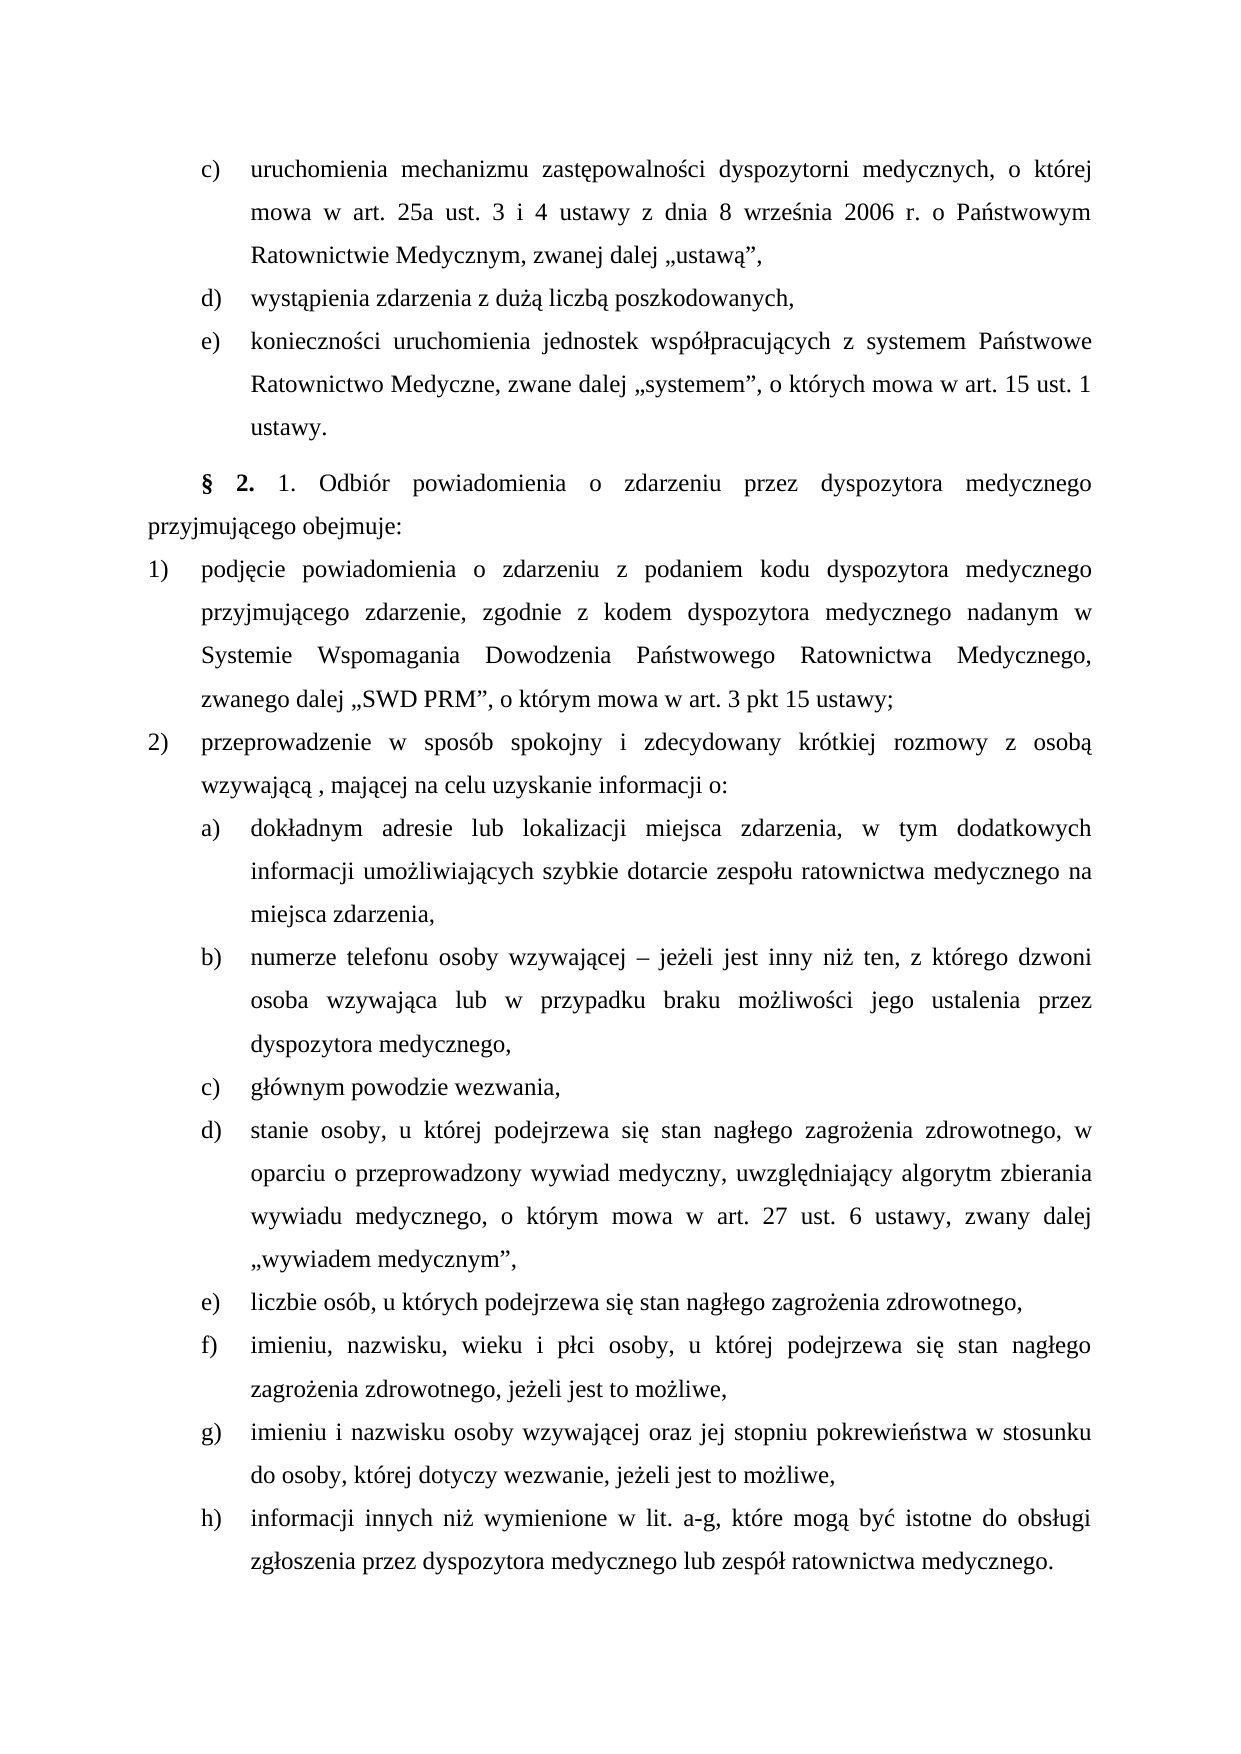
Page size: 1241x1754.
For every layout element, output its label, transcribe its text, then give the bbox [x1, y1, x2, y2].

text c) uruchomienia mechanizmu zastępowalności dyspozytorni medycznych, o której mowa w art. 25a ust. 3 i 4 ustawy z dnia 8 września 2006 r. o Państwowym Ratownictwie Medycznym, zwanej dalej „ustawą”, [201, 154, 1093, 269]
text g) imieniu i nazwisku osoby wzywającej oraz jej stopniu pokrewieństwa w stosunku do osoby, której dotyczy wezwanie, jeżeli jest to możliwe, [201, 1417, 1093, 1489]
text f) imieniu, nazwisku, wieku i płci osoby, u której podejrzewa się stan nagłego zagrożenia zdrowotnego, jeżeli jest to możliwe, [201, 1331, 1093, 1402]
text e) konieczności uruchomienia jednostek współpracujących z systemem Państwowe Ratownictwo Medyczne, zwane dalej „systemem”, o których mowa w art. 15 ust. 1 ustawy. [201, 326, 1093, 441]
text h) informacji innych niż wymienione w lit. a-g, które mogą być istotne do obsługi zgłoszenia przez dyspozytora medycznego lub zespół ratownictwa medycznego. [201, 1503, 1093, 1575]
text d) wystąpienia zdarzenia z dużą liczbą poszkodowanych, [201, 283, 1093, 312]
text d) stanie osoby, u której podejrzewa się stan nagłego zagrożenia zdrowotnego, w oparciu o przeprowadzony wywiad medyczny, uwzględniający algorytm zbierania wywiadu medycznego, o którym mowa w art. 27 ust. 6 ustawy, zwany dalej „wywiadem medycznym”, [201, 1115, 1093, 1273]
text 2) przeprowadzenie w sposób spokojny i zdecydowany krótkiej rozmowy z osobą wzywającą , mającej na celu uzyskanie informacji o: [148, 727, 1093, 799]
text 1) podjęcie powiadomienia o zdarzeniu z podaniem kodu dyspozytora medycznego przyjmującego zdarzenie, zgodnie z kodem dyspozytora medycznego nadanym w Systemie Wspomagania Dowodzenia Państwowego Ratownictwa Medycznego, zwanego dalej „SWD PRM”, o którym mowa w art. 3 pkt 15 ustawy; [148, 554, 1093, 712]
text e) liczbie osób, u których podejrzewa się stan nagłego zagrożenia zdrowotnego, [201, 1287, 1093, 1316]
text a) dokładnym adresie lub lokalizacji miejsca zdarzenia, w tym dodatkowych informacji umożliwiających szybkie dotarcie zespołu ratownictwa medycznego na miejsca zdarzenia, [201, 813, 1093, 928]
text c) głównym powodzie wezwania, [201, 1072, 1093, 1101]
text b) numerze telefonu osoby wzywającej – jeżeli jest inny niż ten, z którego dzwoni osoba wzywająca lub w przypadku braku możliwości jego ustalenia przez dyspozytora medycznego, [201, 942, 1093, 1057]
text § 2. 1. Odbiór powiadomienia o zdarzeniu przez dyspozytora medycznego przyjmującego obejmuje: [148, 468, 1093, 540]
